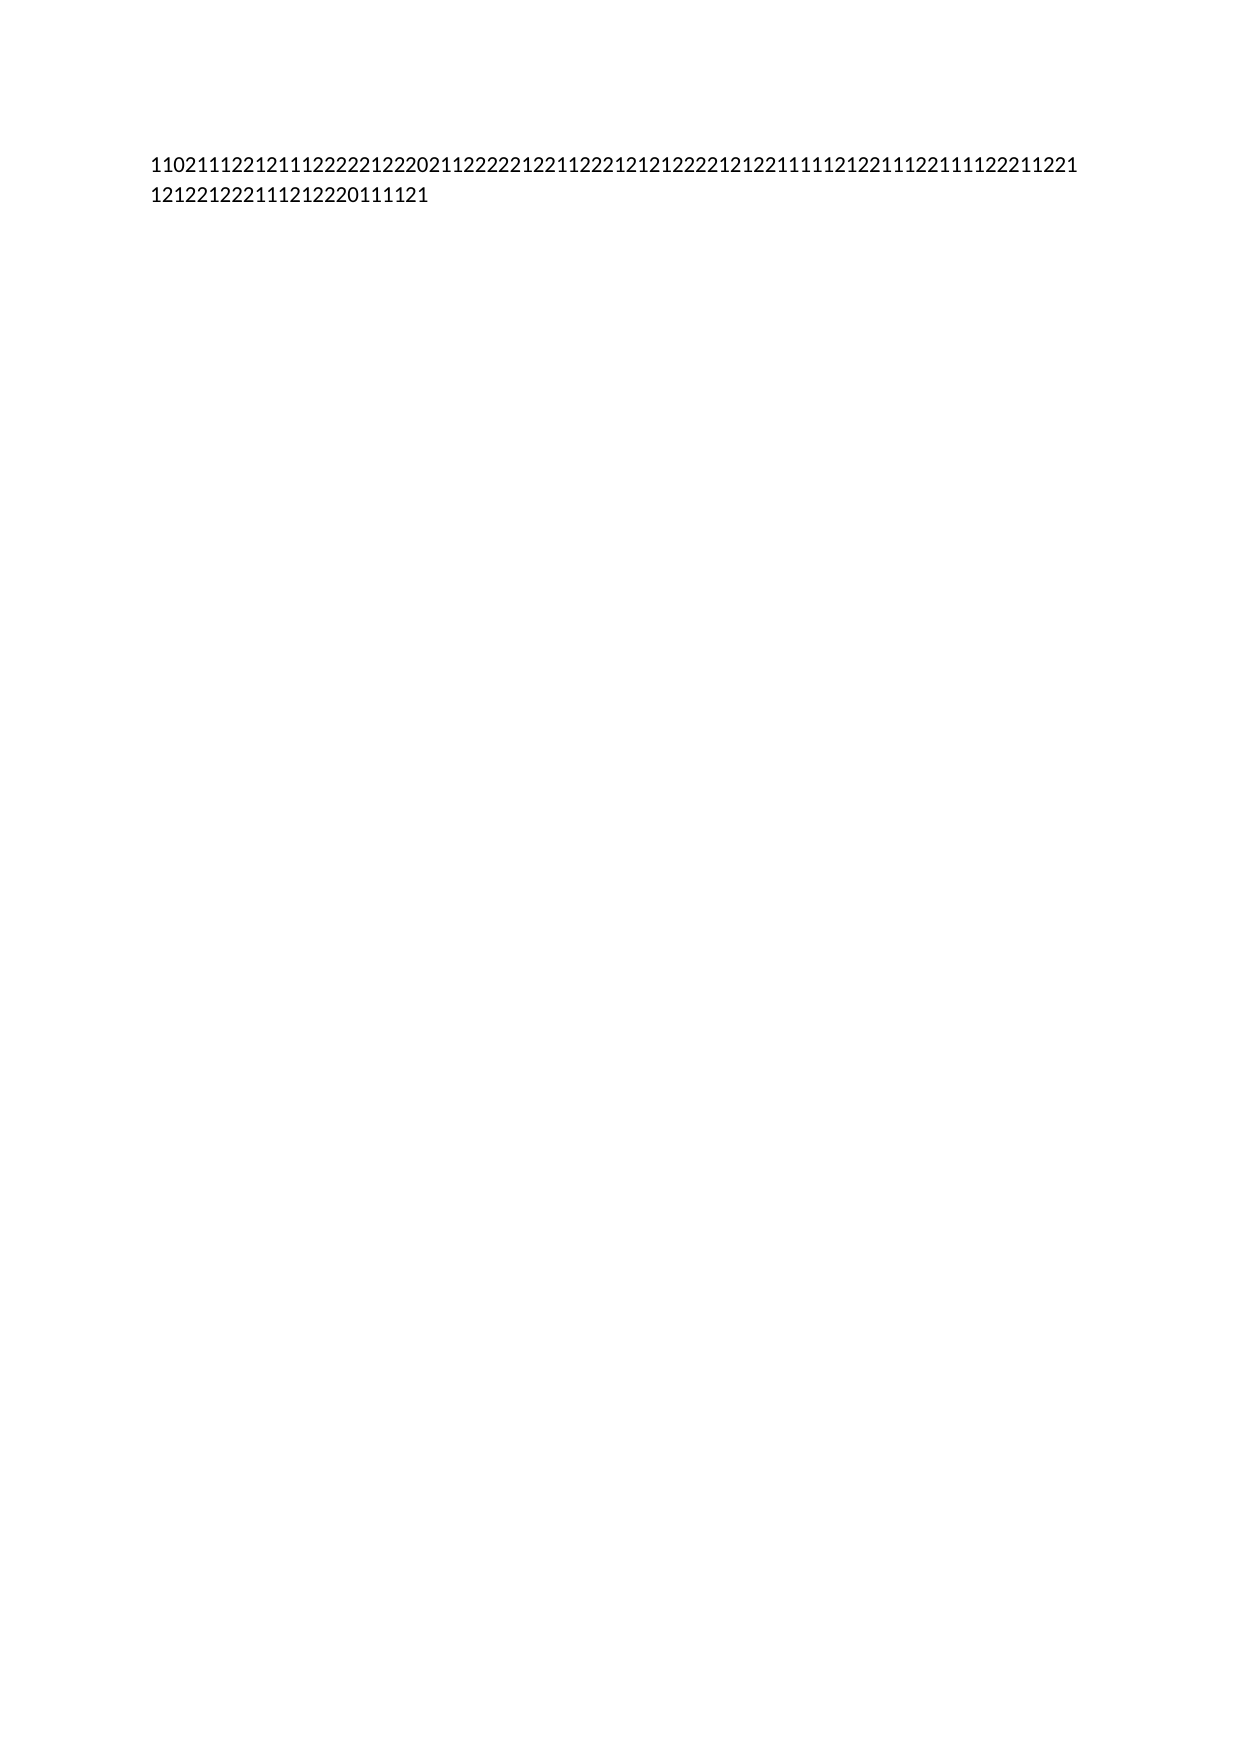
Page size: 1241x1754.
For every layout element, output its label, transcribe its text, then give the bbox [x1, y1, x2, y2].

text 11021112212111222221222021122222122112221212122221212211111212211122111122211221121221222111212220111121 [150, 150, 1090, 208]
